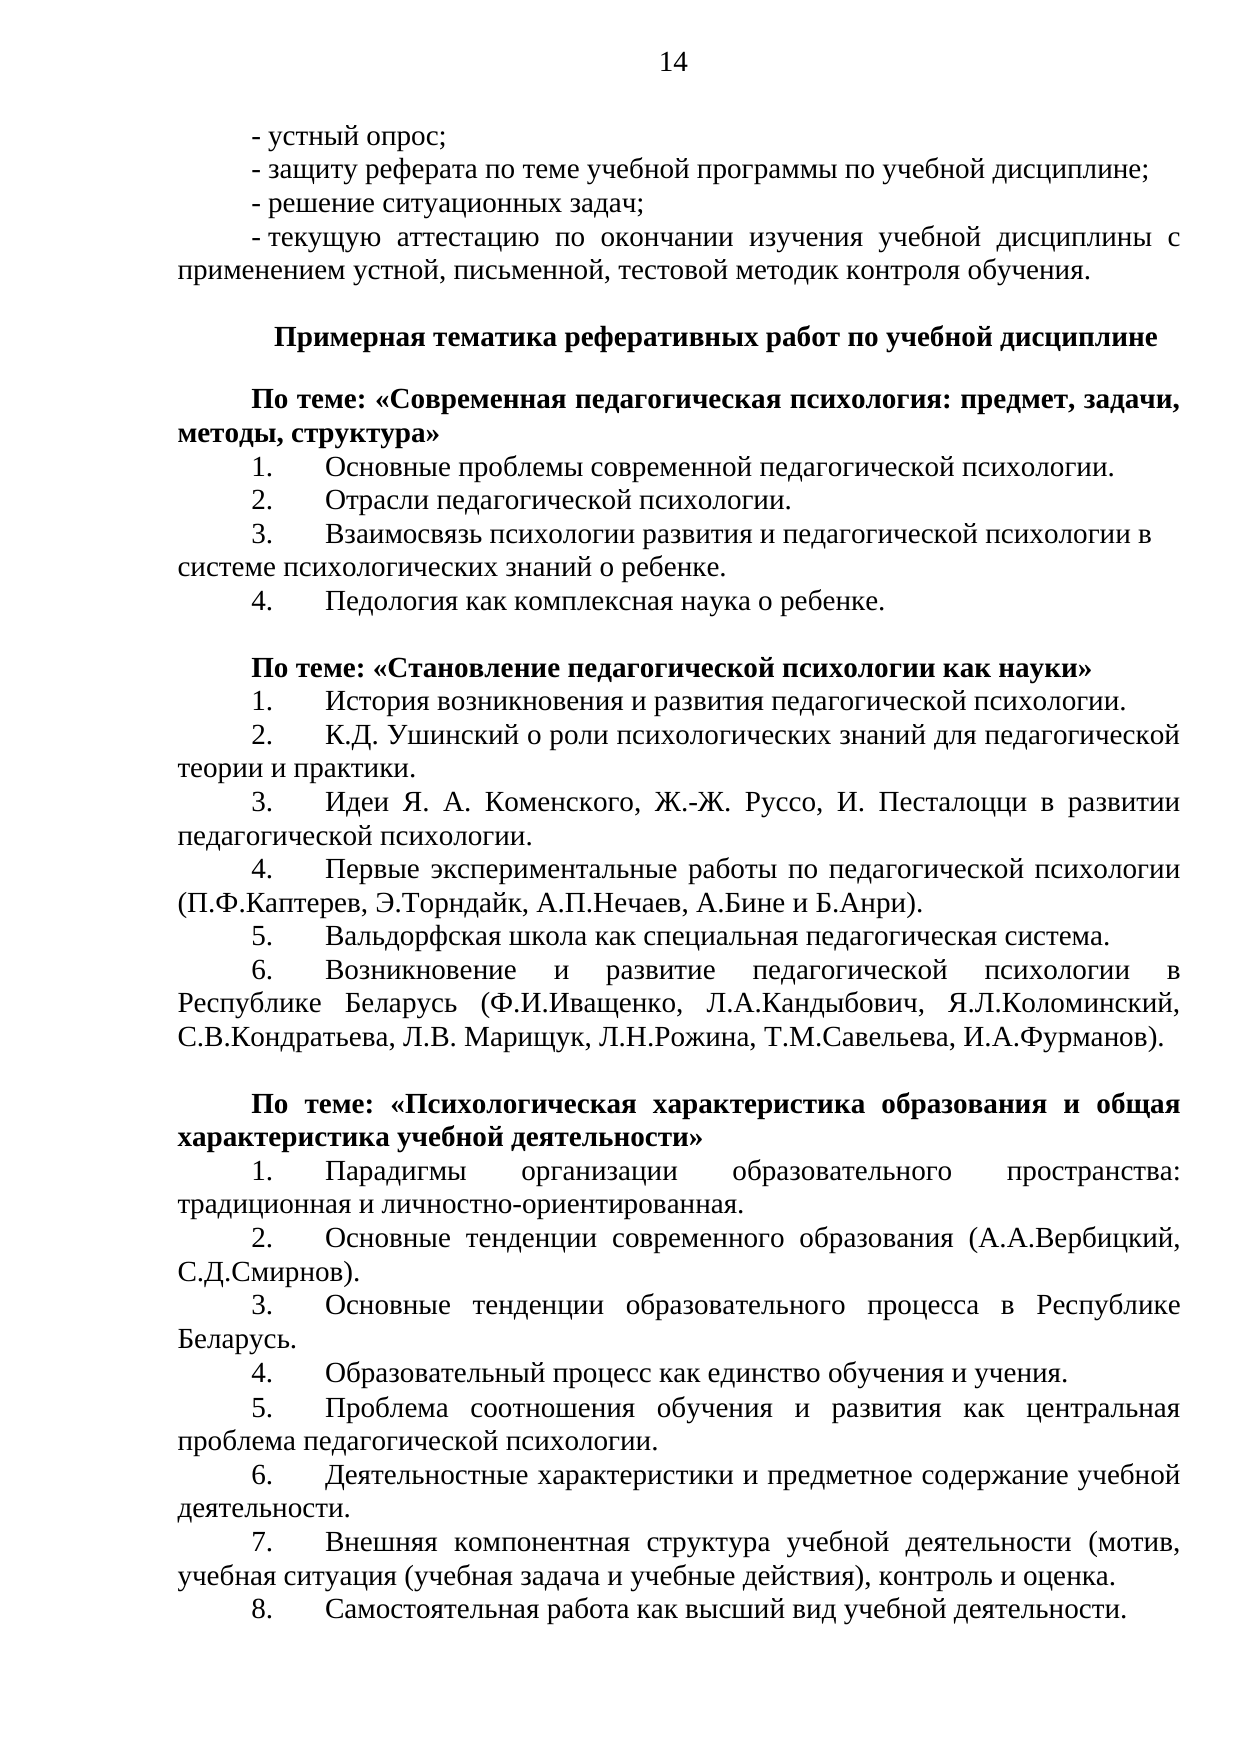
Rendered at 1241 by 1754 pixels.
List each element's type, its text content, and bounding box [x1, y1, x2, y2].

text По теме: «Современная педагогическая психология: предмет, задачи, методы, структура» [177, 382, 1181, 449]
list Отрасли педагогической психологии. [177, 482, 1181, 516]
list Возникновение и развитие педагогической психологии в Республике Беларусь (Ф.И.Иващенко, Л.А.Кандыбович, Я.Л.Коломинский, С.В.Кондратьева, Л.В. Марищук, Л.Н.Рожина, Т.М.Савельева, И.А.Фурманов). [177, 952, 1181, 1052]
list Основные тенденции образовательного процесса в Республике Беларусь. [177, 1287, 1181, 1354]
list Основные проблемы современной педагогической психологии. [177, 449, 1181, 482]
list Вальдорфская школа как специальная педагогическая система. [177, 918, 1181, 952]
list Образовательный процесс как единство обучения и учения. [177, 1354, 1181, 1390]
text По теме: «Психологическая характеристика образования и общая характеристика учебной деятельности» [177, 1086, 1181, 1153]
list Идеи Я. А. Коменского, Ж.-Ж. Руссо, И. Песталоцци в развитии педагогической психологии. [177, 784, 1181, 851]
text - защиту реферата по теме учебной программы по учебной дисциплине; [177, 152, 1181, 185]
list Педология как комплексная наука о ребенке. [177, 583, 1181, 616]
list Самостоятельная работа как высший вид учебной деятельности. [177, 1591, 1181, 1625]
list Проблема соотношения обучения и развития как центральная проблема педагогической психологии. [177, 1390, 1181, 1457]
list Внешняя компонентная структура учебной деятельности (мотив, учебная ситуация (учебная задача и учебные действия), контроль и оценка. [177, 1524, 1181, 1591]
list Парадигмы организации образовательного пространства: традиционная и личностно-ориентированная. [177, 1153, 1181, 1220]
text - устный опрос; [177, 118, 1181, 152]
list К.Д. Ушинский о роли психологических знаний для педагогической теории и практики. [177, 717, 1181, 784]
list Деятельностные характеристики и предметное содержание учебной деятельности. [177, 1457, 1181, 1524]
list Основные тенденции современного образования (А.А.Вербицкий, С.Д.Смирнов). [177, 1220, 1181, 1287]
list Взаимосвязь психологии развития и педагогической психологии в системе психологических знаний о ребенке. [177, 516, 1181, 583]
text - решение ситуационных задач; [177, 185, 1181, 219]
text По теме: «Становление педагогической психологии как науки» [177, 650, 1181, 683]
text Примерная тематика реферативных работ по учебной дисциплине [177, 319, 1181, 353]
list Первые экспериментальные работы по педагогической психологии (П.Ф.Каптерев, Э.Торндайк, А.П.Нечаев, А.Бине и Б.Анри). [177, 851, 1181, 918]
list История возникновения и развития педагогической психологии. [177, 683, 1181, 717]
text - текущую аттестацию по окончании изучения учебной дисциплины с применением устной, письменной, тестовой методик контроля обучения. [177, 219, 1181, 286]
